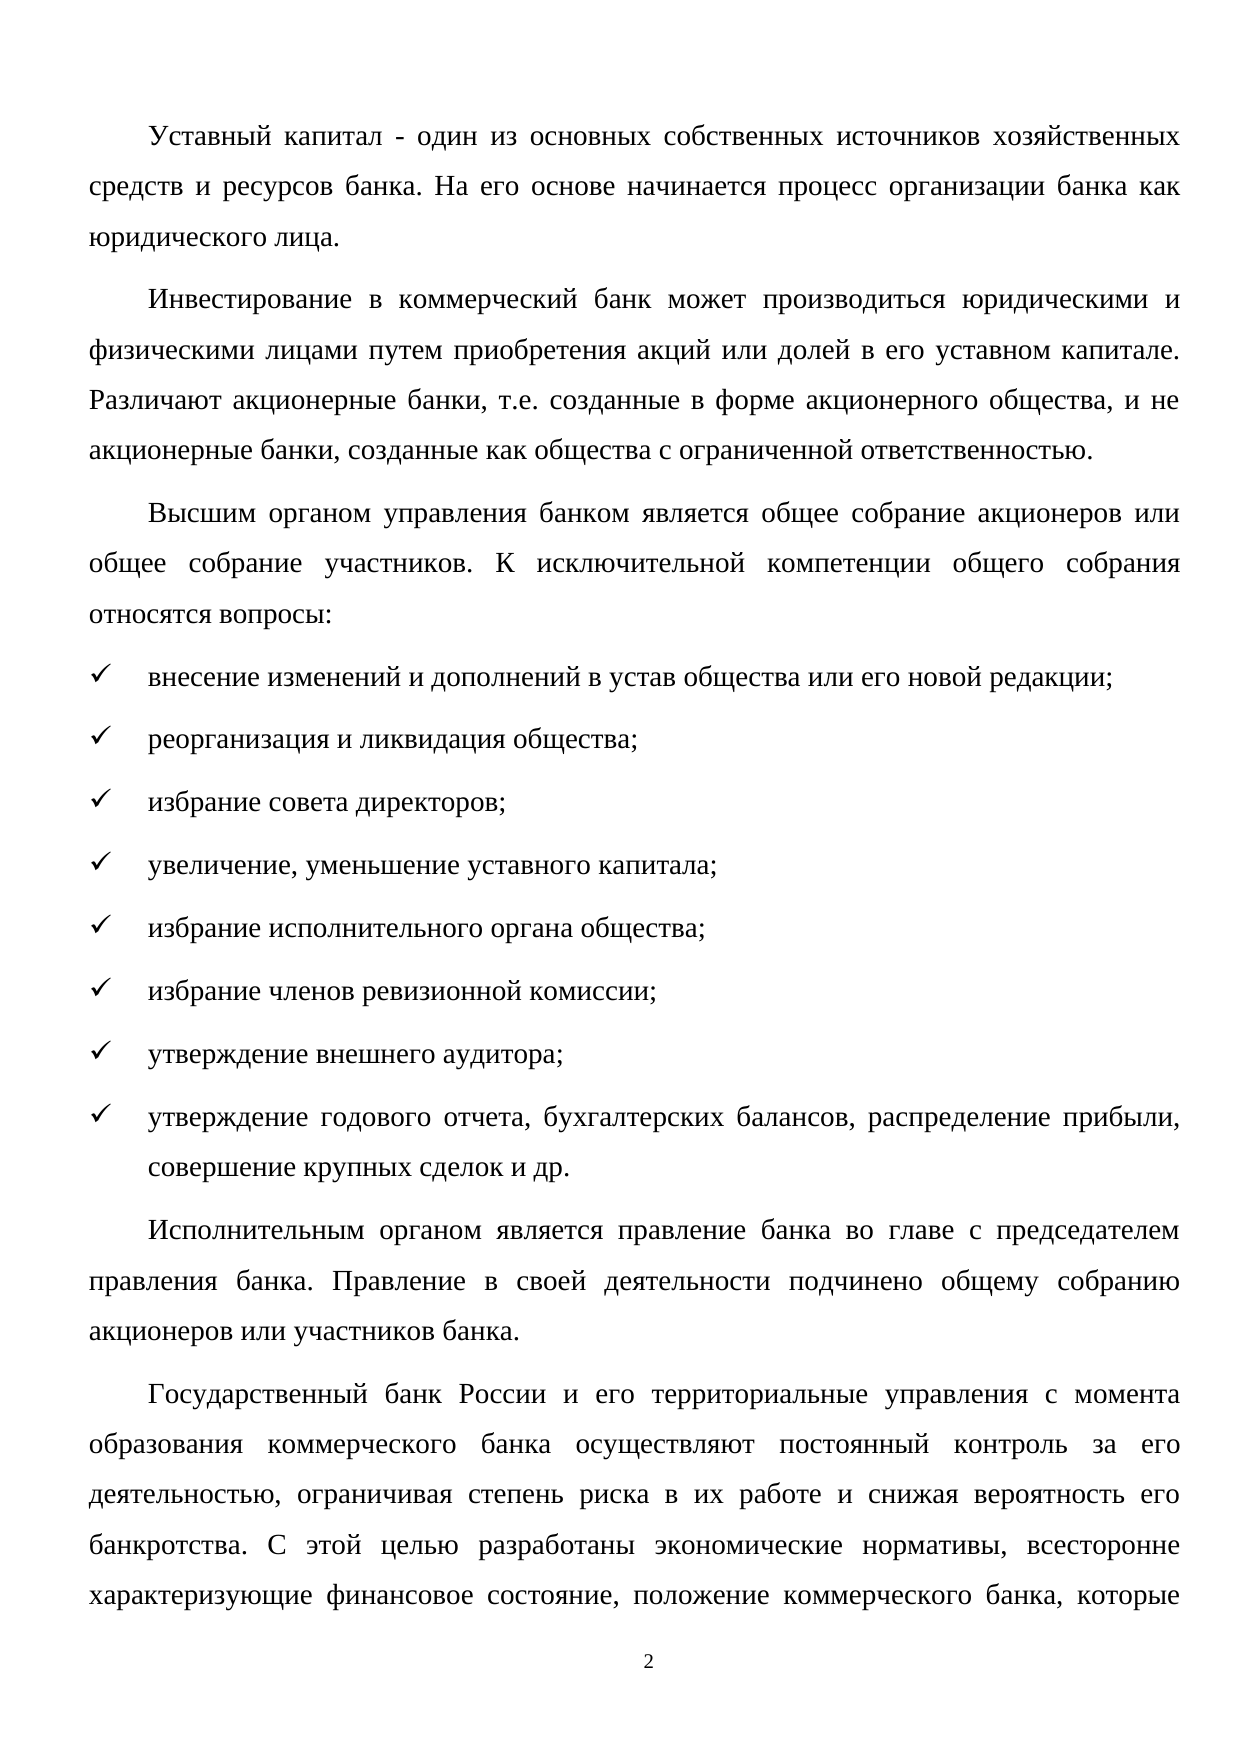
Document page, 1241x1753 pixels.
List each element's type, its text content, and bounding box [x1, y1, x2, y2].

list увеличение, уменьшение уставного капитала; [89, 847, 1181, 881]
list внесение изменений и дополнений в устав общества или его новой редакции; [89, 659, 1181, 692]
list утверждение внешнего аудитора; [89, 1036, 1181, 1070]
list избрание членов ревизионной комиссии; [89, 973, 1181, 1007]
list избрание исполнительного органа общества; [89, 910, 1181, 944]
text Инвестирование в коммерческий банк может производиться юридическими и физическими лицами путем приобретения акций или долей в его уставном капитале. Различают акционерные банки, т.е. созданные в форме акционерного общества, и не акционерные банки, созданные как общества с ограниченной ответственностью. [89, 282, 1181, 466]
text Высшим органом управления банком является общее собрание акционеров или общее собрание участников. К исключительной компетенции общего собрания относятся вопросы: [89, 495, 1181, 629]
text Исполнительным органом является правление банка во главе с председателем правления банка. Правление в своей деятельности подчинено общему собранию акционеров или участников банка. [89, 1212, 1181, 1347]
text Уставный капитал - один из основных собственных источников хозяйственных средств и ресурсов банка. На его основе начинается процесс организации банка как юридического лица. [89, 118, 1181, 252]
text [89, 1376, 1181, 1611]
list избрание совета директоров; [89, 784, 1181, 818]
list реорганизация и ликвидация общества; [89, 722, 1181, 755]
list утверждение годового отчета, бухгалтерских балансов, распределение прибыли, совершение крупных сделок и др. [89, 1099, 1181, 1183]
